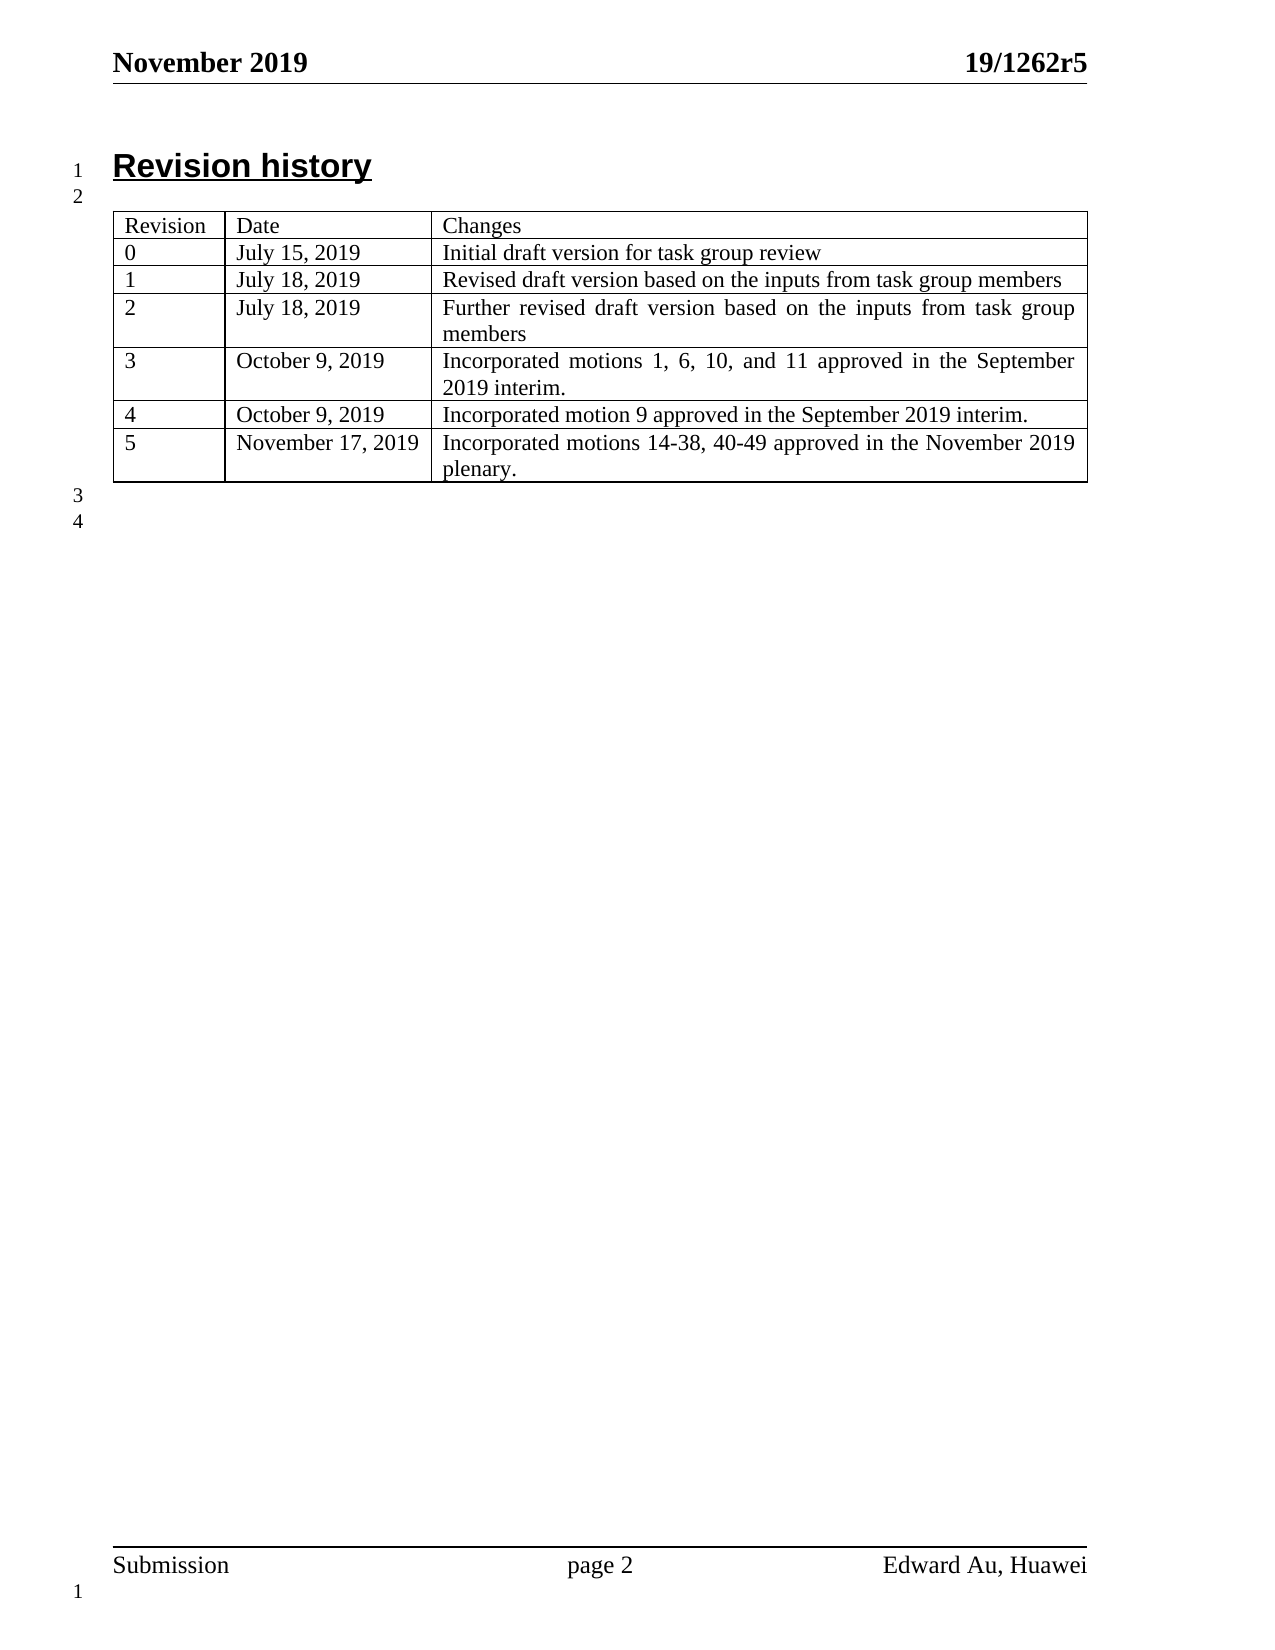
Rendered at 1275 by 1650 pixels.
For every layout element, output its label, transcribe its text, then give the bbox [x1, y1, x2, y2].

table_cell July 15, 2019 [226, 239, 431, 265]
table_cell 5 [114, 429, 224, 481]
table_cell 2 [114, 294, 224, 347]
table_cell Incorporated motion 9 approved in the September 2019 interim. [432, 401, 1087, 428]
table_cell Further revised draft version based on the inputs from task group members [432, 294, 1087, 347]
table_cell 3 [114, 348, 224, 400]
table_cell 0 [114, 239, 224, 265]
table_cell 4 [114, 401, 224, 428]
subtitle Revision history [112, 146, 1087, 184]
table_header Date [226, 212, 431, 238]
table_cell July 18, 2019 [226, 294, 431, 347]
table_cell 1 [114, 266, 224, 293]
table_cell October 9, 2019 [226, 348, 431, 400]
table_cell November 17, 2019 [226, 429, 431, 481]
table_cell Incorporated motions 1, 6, 10, and 11 approved in the September 2019 interim. [432, 348, 1087, 400]
table_header Changes [432, 212, 1087, 238]
table_cell October 9, 2019 [226, 401, 431, 428]
table_cell Initial draft version for task group review [432, 239, 1087, 265]
table_header Revision [114, 212, 224, 238]
table_cell Revised draft version based on the inputs from task group members [432, 266, 1087, 293]
table_cell Incorporated motions 14-38, 40-49 approved in the November 2019 plenary. [432, 429, 1087, 481]
table_cell July 18, 2019 [226, 266, 431, 293]
